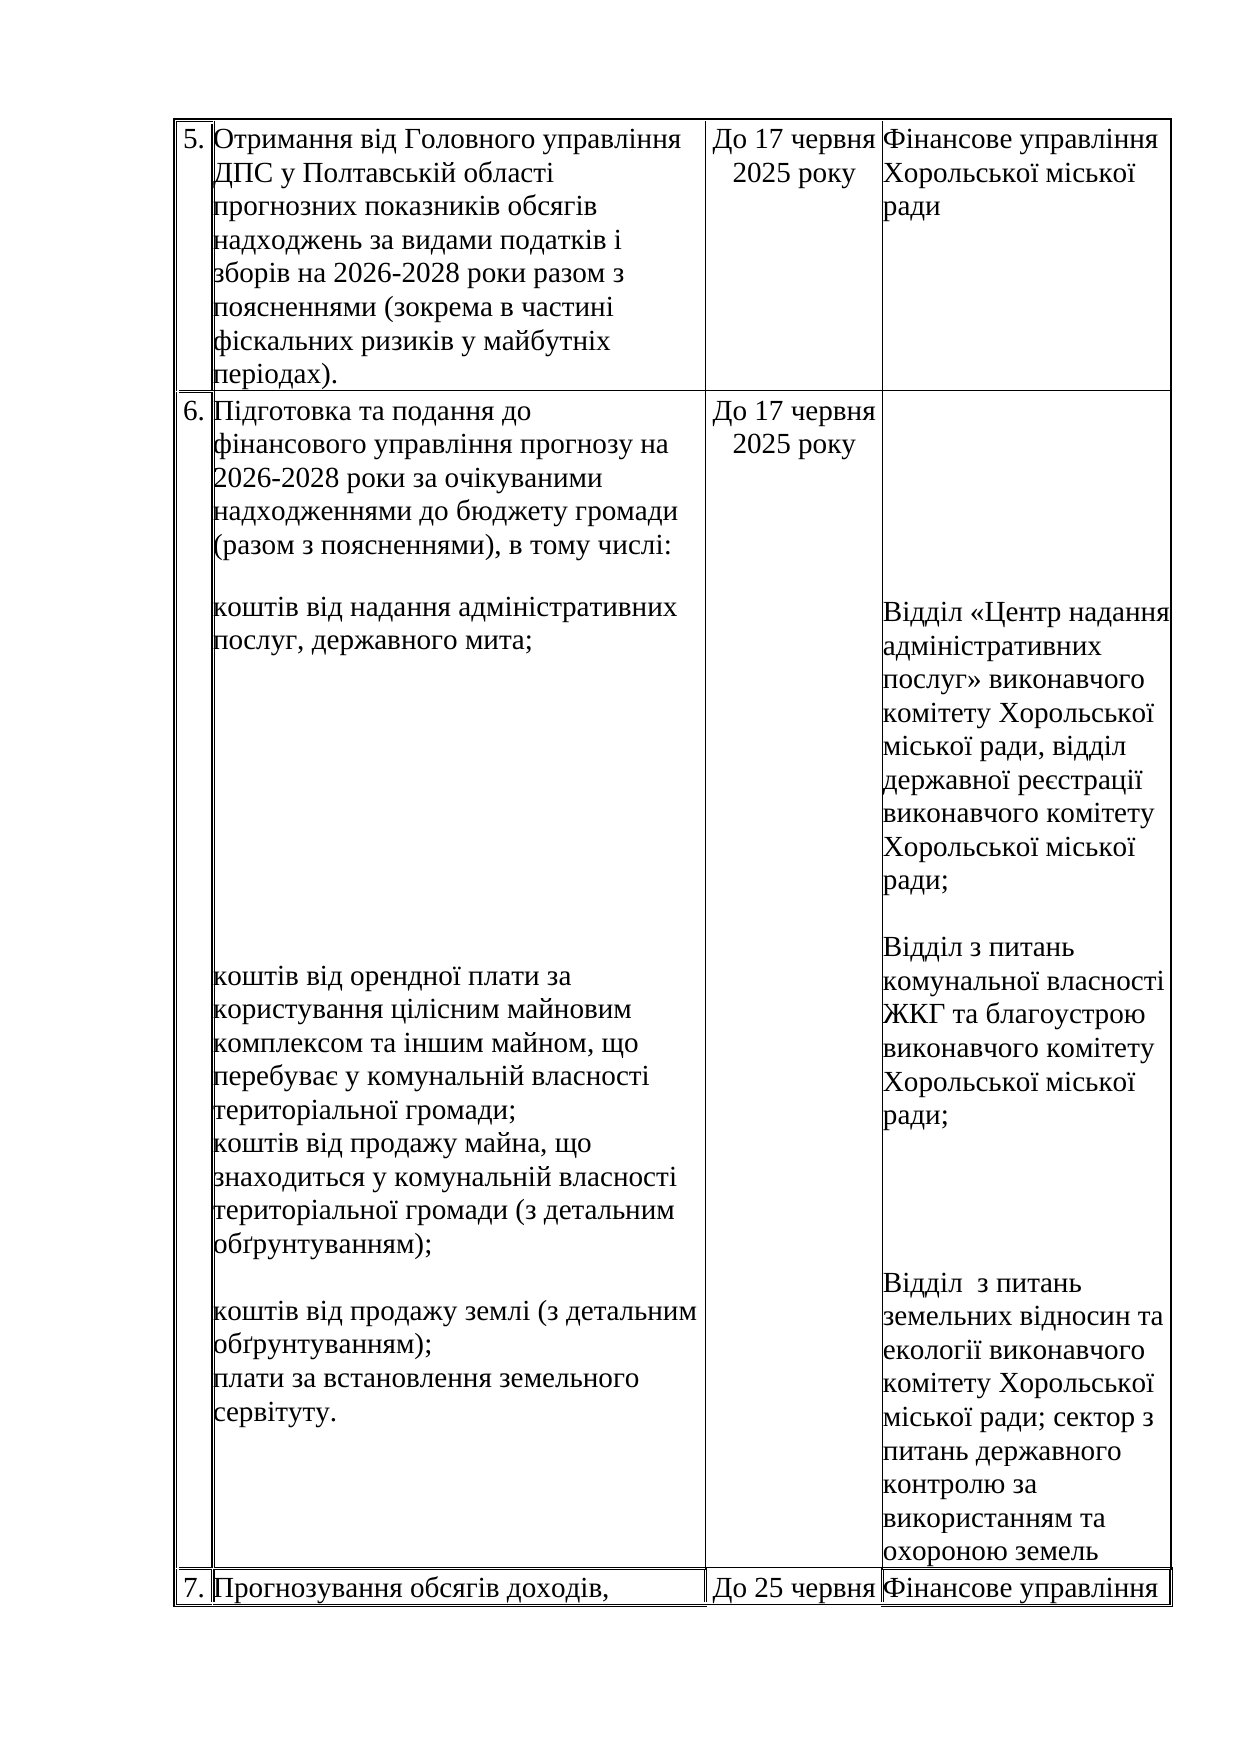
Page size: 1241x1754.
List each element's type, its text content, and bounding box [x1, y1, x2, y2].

table_cell 5. [177, 122, 213, 390]
table_cell Підготовка та подання до фінансового управління прогнозу на 2026-2028 роки за очікуваними надходженнями до бюджету громади (разом з поясненнями), в тому числі: коштів від надання адміністративних послуг, державного мита; коштів від орендної плати за користування цілісним майновим комплексом та іншим майном, що перебуває у комунальній власності територіальної громади; коштів від продажу майна, що знаходиться у комунальній власності територіальної громади (з детальним обґрунтуванням); коштів від продажу землі (з детальним обґрунтуванням); плати за встановлення земельного сервітуту. [215, 391, 705, 1567]
table_cell Відділ «Центр надання адміністративних послуг» виконавчого комітету Хорольської міської ради, відділ державної реєстрації виконавчого комітету Хорольської міської ради; Відділ з питань комунальної власності ЖКГ та благоустрою виконавчого комітету Хорольської міської ради; Відділ з питань земельних відносин та екології виконавчого комітету Хорольської міської ради; сектор з питань державного контролю за використанням та охороною земель [883, 391, 1170, 1567]
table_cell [705, 120, 883, 390]
table_cell До 17 червня 2025 року [706, 391, 882, 1567]
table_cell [883, 1570, 1169, 1604]
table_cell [705, 1568, 883, 1604]
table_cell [213, 1570, 705, 1604]
table_cell Отримання від Головного управління ДПС у Полтавській області прогнозних показників обсягів надходжень за видами податків і зборів на 2026-2028 роки разом з поясненнями (зокрема в частині фіскальних ризиків у майбутніх періодах). [213, 120, 705, 390]
table_cell 6. [175, 390, 213, 1567]
table_cell 7. [175, 1567, 213, 1604]
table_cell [883, 120, 1170, 390]
